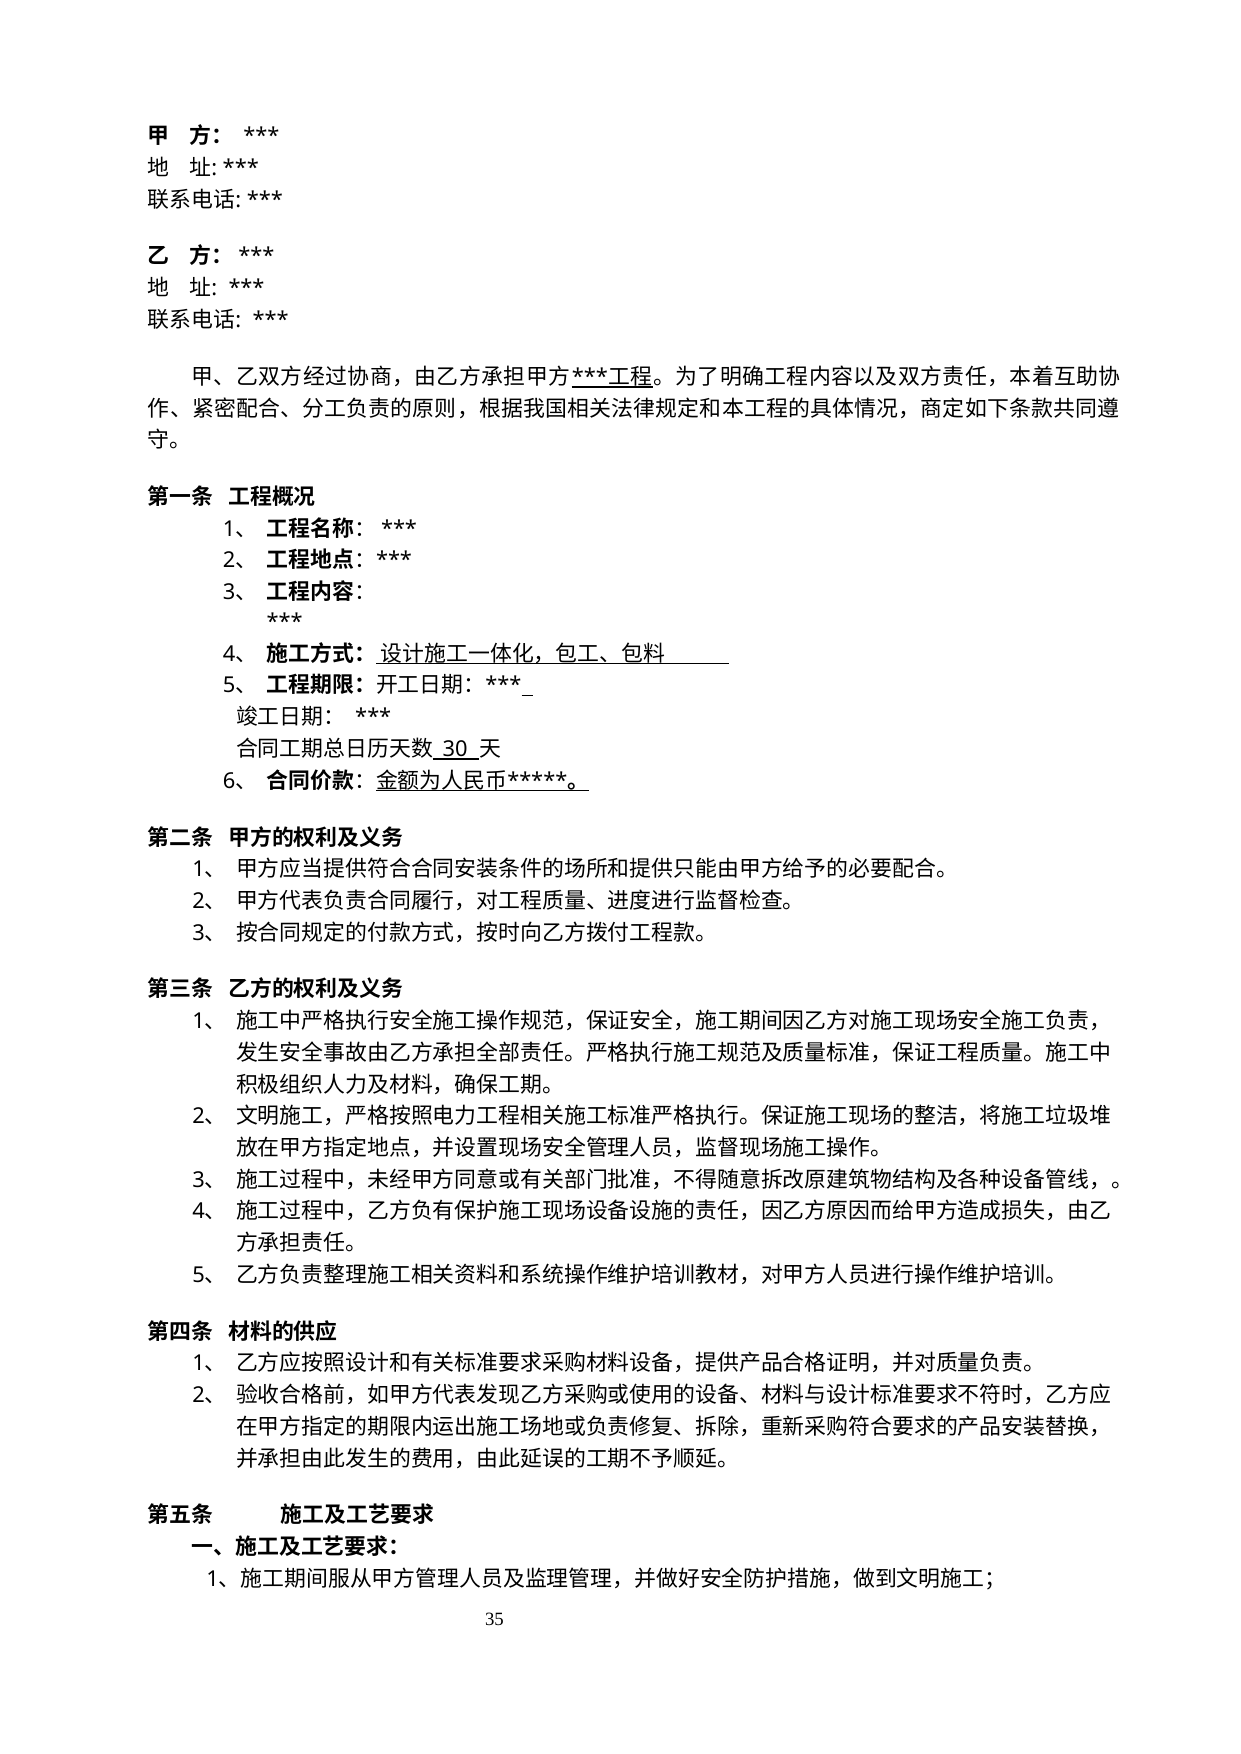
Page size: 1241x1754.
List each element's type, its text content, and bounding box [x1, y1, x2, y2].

list 工程期限：开工日期：*** [223, 667, 1122, 699]
list 施工及工艺要求 [148, 1497, 1122, 1529]
text 联系电话: *** [148, 182, 1122, 213]
list 文明施工，严格按照电力工程相关施工标准严格执行。保证施工现场的整洁，将施工垃圾堆放在甲方指定地点，并设置现场安全管理人员，监督现场施工操作。 [192, 1098, 1122, 1162]
text 甲 方： *** [148, 118, 1122, 150]
text 第四条 材料的供应 [148, 1314, 1122, 1345]
text 地 址: *** [148, 150, 1122, 182]
text 第一条 工程概况 [148, 479, 1122, 511]
text 竣工日期： *** [236, 699, 1122, 731]
list 施工中严格执行安全施工操作规范，保证安全，施工期间因乙方对施工现场安全施工负责，发生安全事故由乙方承担全部责任。严格执行施工规范及质量标准，保证工程质量。施工中积极组织人力及材料，确保工期。 [192, 1003, 1122, 1098]
text *** [266, 606, 1122, 636]
list 甲方应当提供符合合同安装条件的场所和提供只能由甲方给予的必要配合。 [192, 851, 1122, 883]
list 施工过程中，乙方负有保护施工现场设备设施的责任，因乙方原因而给甲方造成损失，由乙方承担责任。 [192, 1193, 1122, 1257]
list 乙方应按照设计和有关标准要求采购材料设备，提供产品合格证明，并对质量负责。 [192, 1345, 1122, 1377]
text 甲、乙双方经过协商，由乙方承担甲方***工程。为了明确工程内容以及双方责任，本着互助协作、紧密配合、分工负责的原则，根据我国相关法律规定和本工程的具体情况，商定如下条款共同遵守。 [148, 359, 1122, 454]
text 联系电话: *** [148, 302, 1122, 334]
text 合同工期总日历天数 30 天 [236, 731, 1122, 763]
text 第二条 甲方的权利及义务 [148, 819, 1122, 851]
list 合同价款：金额为人民币*****。 [223, 763, 1122, 794]
list 施工过程中，未经甲方同意或有关部门批准，不得随意拆改原建筑物结构及各种设备管线，。 [192, 1162, 1122, 1193]
list 验收合格前，如甲方代表发现乙方采购或使用的设备、材料与设计标准要求不符时，乙方应在甲方指定的期限内运出施工场地或负责修复、拆除，重新采购符合要求的产品安装替换，并承担由此发生的费用，由此延误的工期不予顺延。 [192, 1377, 1122, 1472]
text 地 址: *** [148, 270, 1122, 302]
list 工程地点：*** [223, 542, 1122, 574]
text 乙 方： *** [148, 238, 1122, 270]
list 施工方式： 设计施工一体化，包工、包料 [223, 636, 1122, 667]
text 1、施工期间服从甲方管理人员及监理管理，并做好安全防护措施，做到文明施工； [206, 1561, 1122, 1592]
list 乙方负责整理施工相关资料和系统操作维护培训教材，对甲方人员进行操作维护培训。 [192, 1257, 1122, 1289]
list 工程内容： [223, 574, 1122, 606]
list 工程名称： *** [223, 511, 1122, 542]
list 甲方代表负责合同履行，对工程质量、进度进行监督检查。 [192, 883, 1122, 915]
list 按合同规定的付款方式，按时向乙方拨付工程款。 [192, 915, 1122, 946]
list 施工及工艺要求： [191, 1529, 1119, 1561]
text 第三条 乙方的权利及义务 [148, 971, 1122, 1003]
